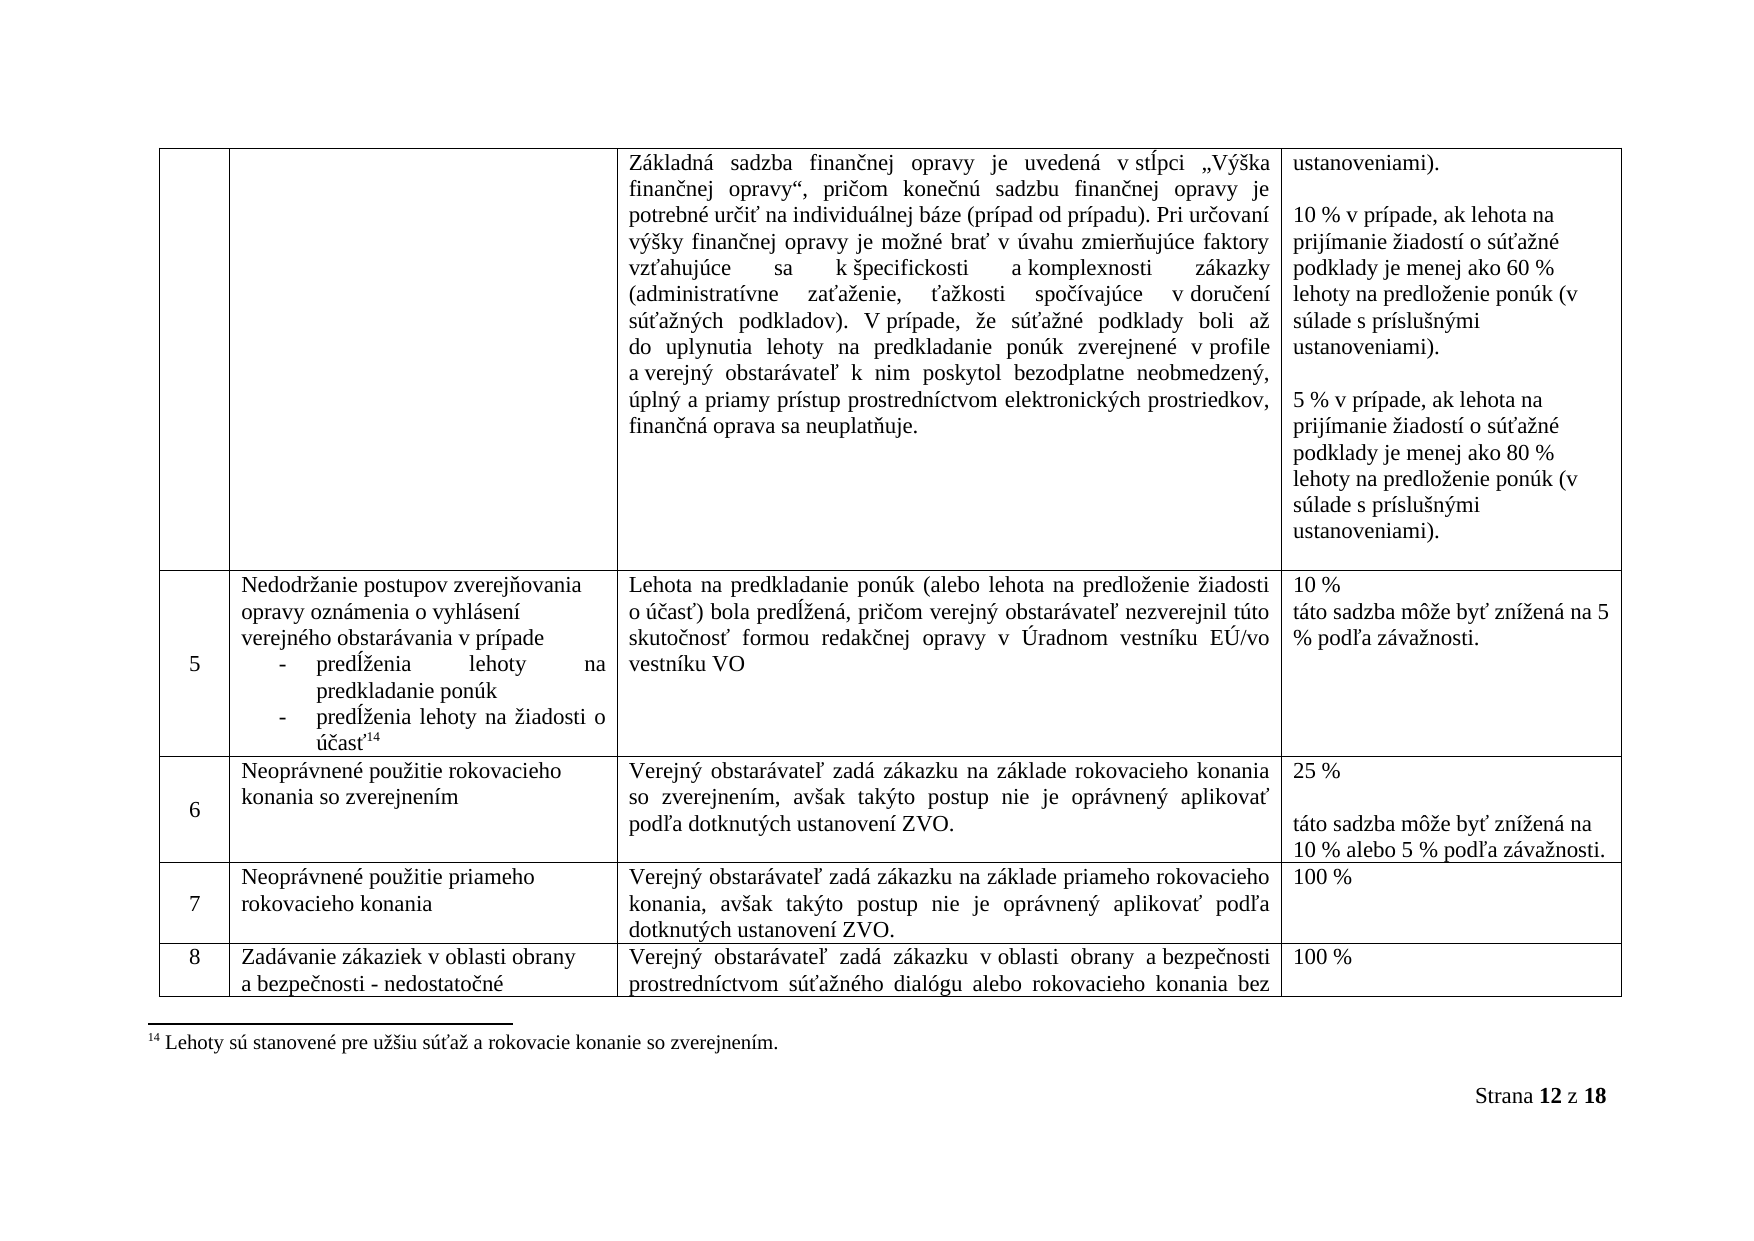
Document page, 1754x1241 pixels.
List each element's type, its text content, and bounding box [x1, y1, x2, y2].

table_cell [1282, 149, 1621, 570]
table_cell Neoprávnené použitie priameho rokovacieho konania [230, 863, 617, 942]
table_cell Lehota na predkladanie ponúk (alebo lehota na predloženie žiadosti o účasť) bola predĺžená, pričom verejný obstarávateľ nezverejnil túto skutočnosť formou redakčnej opravy v Úradnom vestníku EÚ/vo vestníku VO [618, 571, 1281, 756]
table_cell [618, 944, 1281, 996]
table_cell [230, 149, 617, 570]
table_cell 5 [160, 571, 229, 756]
table_cell 8 [160, 944, 229, 996]
table_cell Verejný obstarávateľ zadá zákazku na základe rokovacieho konania so zverejnením, avšak takýto postup nie je oprávnený aplikovať podľa dotknutých ustanovení ZVO. [618, 757, 1281, 862]
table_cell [618, 149, 1281, 570]
table_cell 10 % táto sadzba môže byť znížená na 5 % podľa závažnosti. [1282, 571, 1621, 756]
table_cell Verejný obstarávateľ zadá zákazku na základe priameho rokovacieho konania, avšak takýto postup nie je oprávnený aplikovať podľa dotknutých ustanovení ZVO. [618, 863, 1281, 942]
table_cell 6 [160, 757, 229, 862]
table_cell 25 % táto sadzba môže byť znížená na 10 % alebo 5 % podľa závažnosti. [1282, 757, 1621, 862]
table_cell 100 % [1282, 863, 1621, 942]
table_cell 7 [160, 863, 229, 942]
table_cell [230, 944, 617, 996]
table_cell Neoprávnené použitie rokovacieho konania so zverejnením [230, 757, 617, 862]
table_cell Nedodržanie postupov zverejňovania opravy oznámenia o vyhlásení verejného obstarávania v prípade predĺženia lehoty na predkladanie ponúk predĺženia lehoty na žiadosti o účasť [230, 571, 617, 756]
table_cell 4 [160, 149, 229, 570]
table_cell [1282, 944, 1621, 996]
